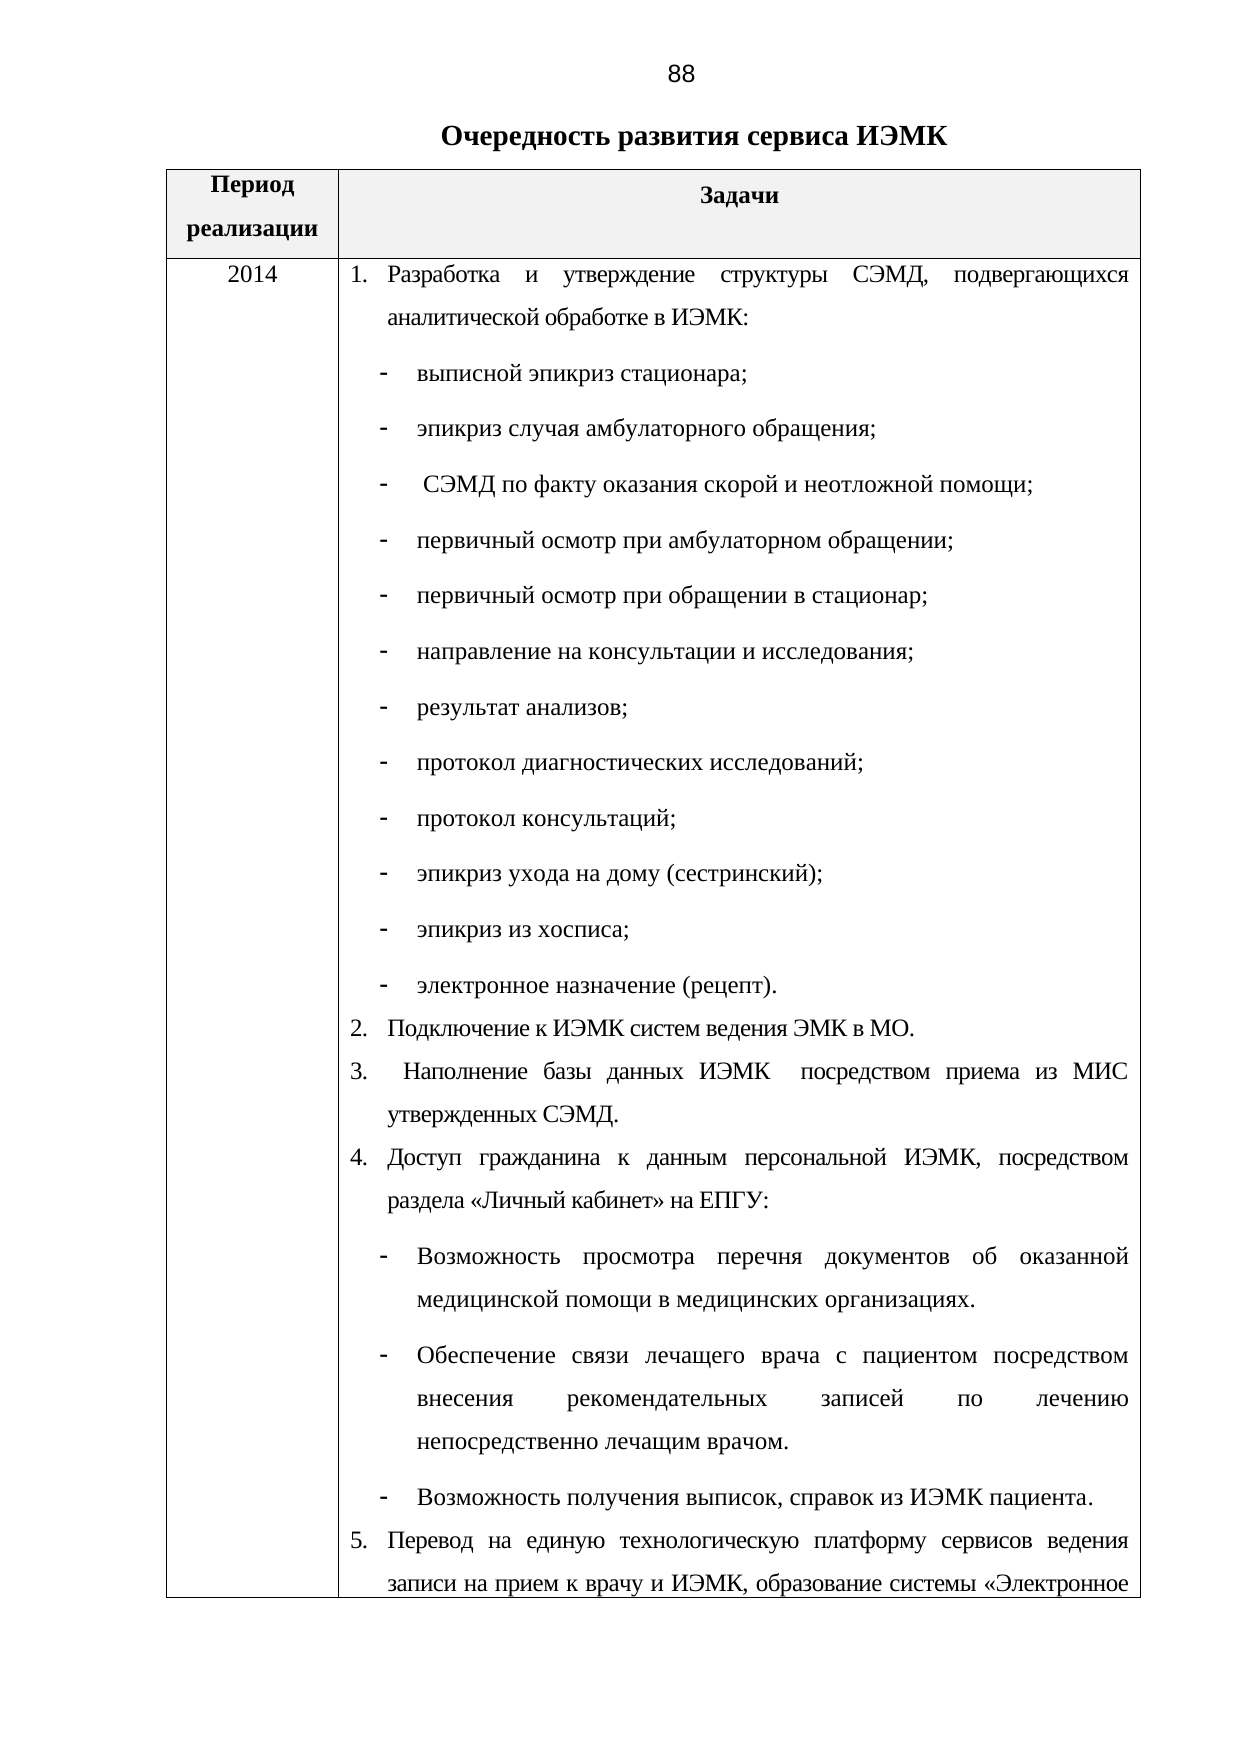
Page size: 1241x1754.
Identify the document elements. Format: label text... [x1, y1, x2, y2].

text Очередность развития сервиса ИЭМК [266, 118, 1122, 152]
table_header Период реализации [167, 170, 338, 258]
table_cell 2014 [167, 259, 338, 1597]
table_header Задачи [339, 170, 1140, 258]
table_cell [339, 259, 1140, 1597]
